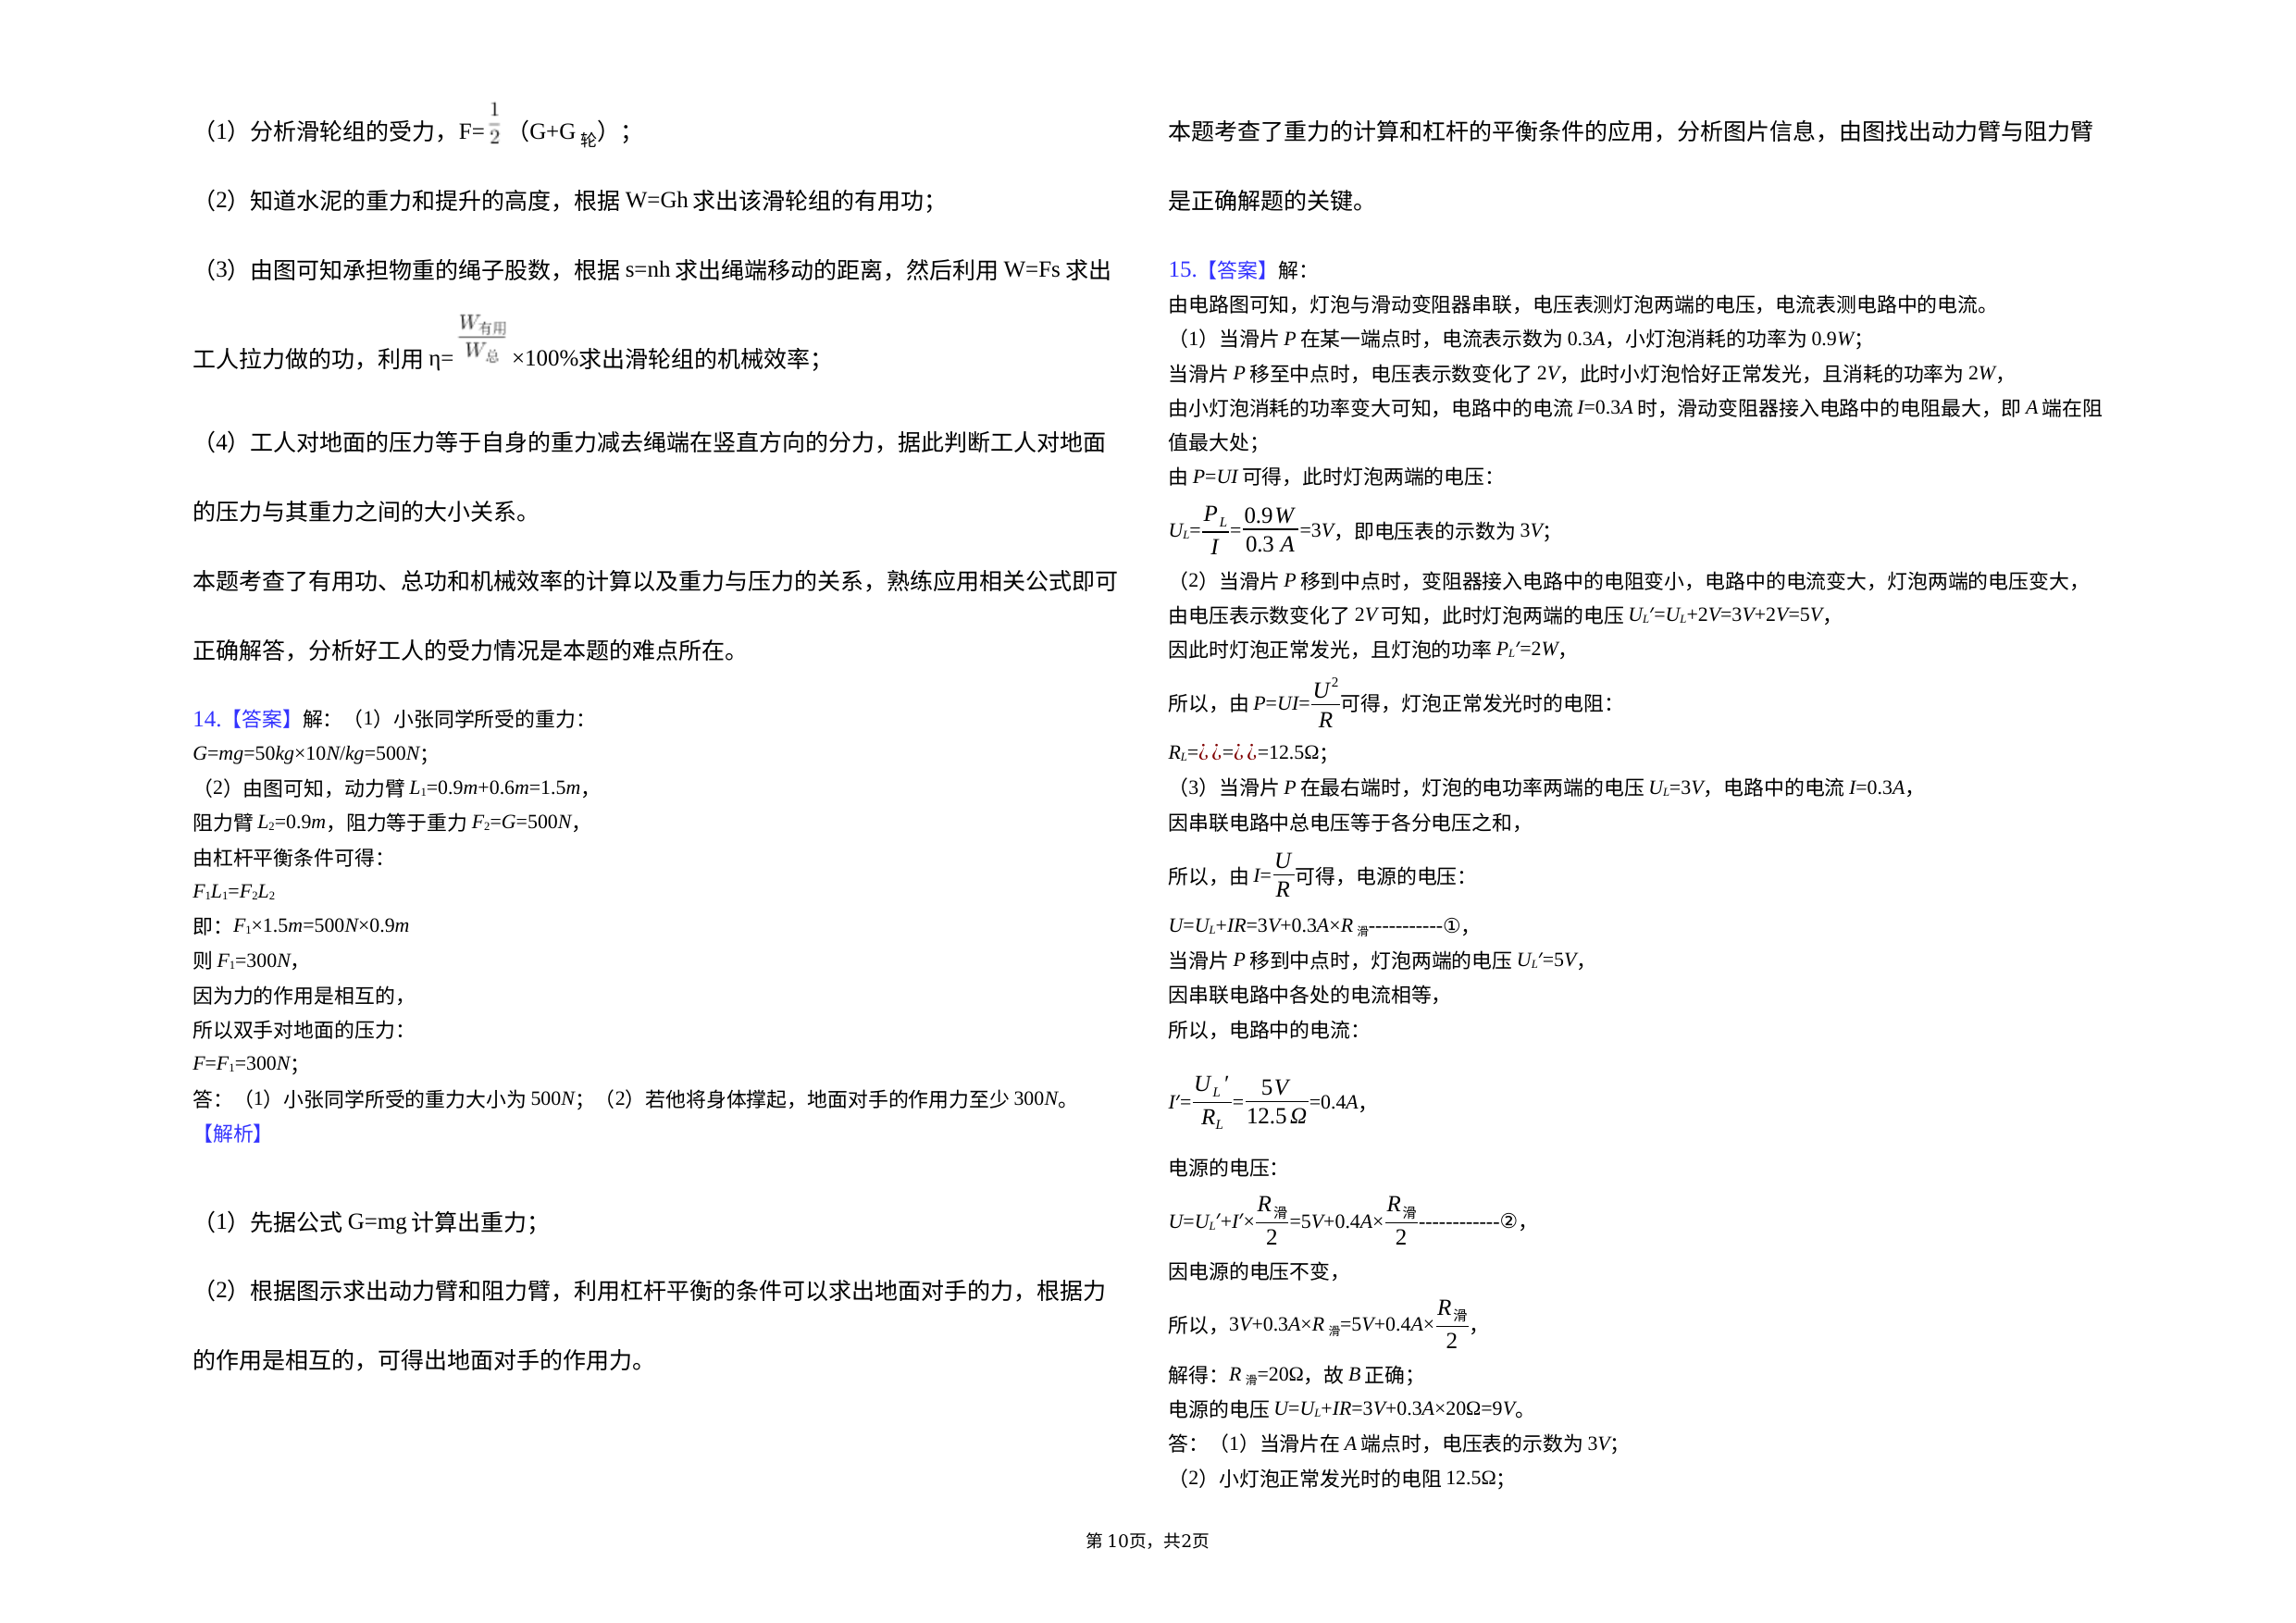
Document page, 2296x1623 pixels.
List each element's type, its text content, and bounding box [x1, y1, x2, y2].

text （1）先据公式G=mg计算出重力； （2）根据图示求出动力臂和阻力臂，利用杠杆平衡的条件可以求出地面对手的力，根据力的作用是相互的，可得出地面对手的作用力。 本题考查了重力的计算和杠杆的平衡条件的应用，分析图片信息，由图找出动力臂与阻力臂是正确解题的关键。 [1168, 100, 2103, 229]
picture [484, 100, 506, 148]
picture [453, 312, 512, 367]
list 14.【答案】解：（1）小张同学所受的重力： G=mg=50kg×10N/kg=500N； （2）由图可知，动力臂L1=0.9m+0.6m=1.5m， 阻力臂L2=0.9m，阻力等于重力F2=G=500N， 由杠杆平衡条件可得： F1L1=F2L2 即：F1×1.5m=500N×0.9m 则F1=300N， 因为力的作用是相互的， 所以双手对地面的压力： F=F1=300N； 答：（1）小张同学所受的重力大小为500N；（2）若他将身体撑起，地面对手的作用力至少300N。 【解析】 [192, 703, 1127, 1147]
text （1）先据公式G=mg计算出重力； （2）根据图示求出动力臂和阻力臂，利用杠杆平衡的条件可以求出地面对手的力，根据力的作用是相互的，可得出地面对手的作用力。 本题考查了重力的计算和杠杆的平衡条件的应用，分析图片信息，由图找出动力臂与阻力臂是正确解题的关键。 [192, 1151, 1127, 1389]
